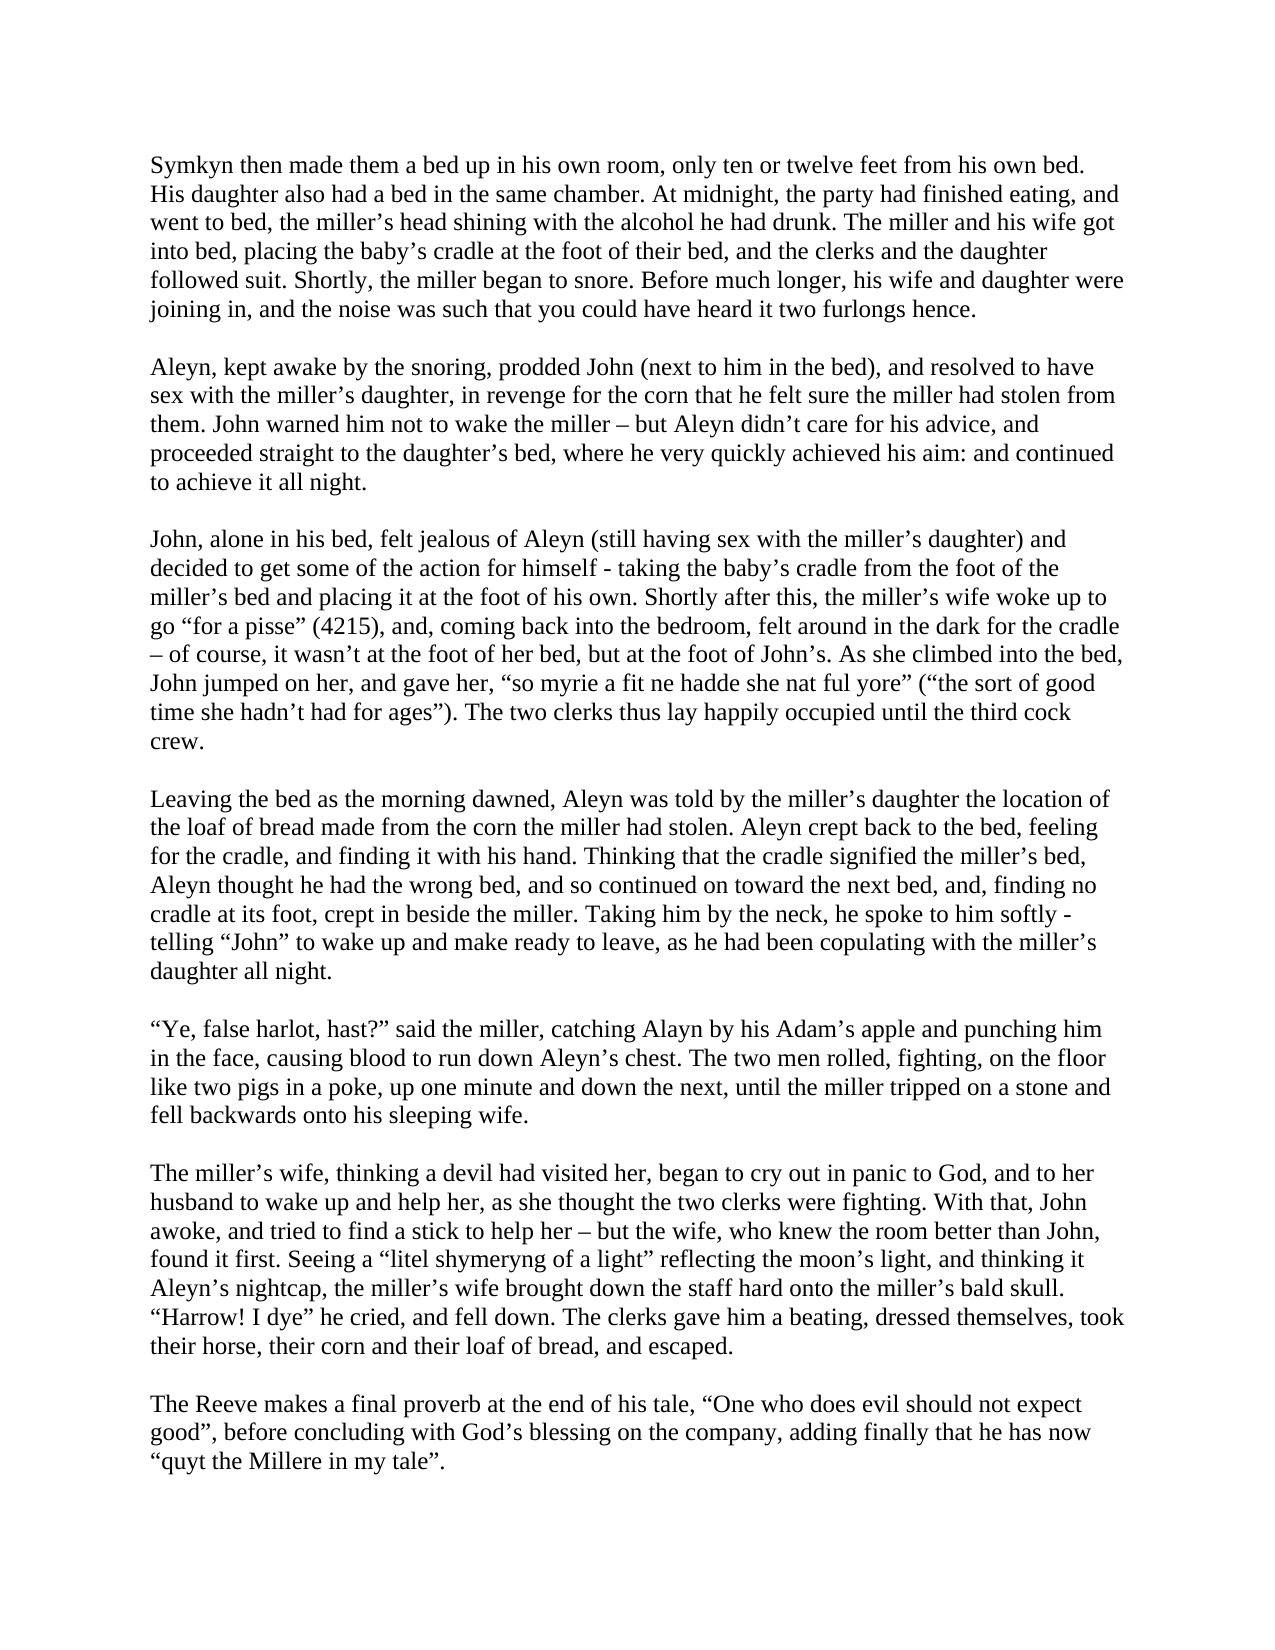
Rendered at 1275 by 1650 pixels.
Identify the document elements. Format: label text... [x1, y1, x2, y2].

text John, alone in his bed, felt jealous of Aleyn (still having sex with the miller’s daughter) and decided to get some of the action for himself - taking the baby’s cradle from the foot of the miller’s bed and placing it at the foot of his own. Shortly after this, the miller’s wife woke up to go “for a pisse” (4215), and, coming back into the bedroom, felt around in the dark for the cradle – of course, it wasn’t at the foot of her bed, but at the foot of John’s. As she climbed into the bed, John jumped on her, and gave her, “so myrie a fit ne hadde she nat ful yore” (“the sort of good time she hadn’t had for ages”). The two clerks thus lay happily occupied until the third cock crew. [150, 524, 1125, 754]
text Leaving the bed as the morning dawned, Aleyn was told by the miller’s daughter the location of the loaf of bread made from the corn the miller had stolen. Aleyn crept back to the bed, feeling for the cradle, and finding it with his hand. Thinking that the cradle signified the miller’s bed, Aleyn thought he had the wrong bed, and so continued on toward the next bed, and, finding no cradle at its foot, crept in beside the miller. Taking him by the neck, he spoke to him softly - telling “John” to wake up and make ready to leave, as he had been copulating with the miller’s daughter all night. [150, 784, 1125, 985]
text Symkyn then made them a bed up in his own room, only ten or twelve feet from his own bed. His daughter also had a bed in the same chamber. At midnight, the party had finished eating, and went to bed, the miller’s head shining with the alcohol he had drunk. The miller and his wife got into bed, placing the baby’s cradle at the foot of their bed, and the clerks and the daughter followed suit. Shortly, the miller began to snore. Before much longer, his wife and daughter were joining in, and the noise was such that you could have heard it two furlongs hence. [150, 150, 1125, 322]
text “Ye, false harlot, hast?” said the miller, catching Alayn by his Adam’s apple and punching him in the face, causing blood to run down Aleyn’s chest. The two men rolled, fighting, on the floor like two pigs in a poke, up one minute and down the next, until the miller tripped on a stone and fell backwards onto his sleeping wife. [150, 1014, 1125, 1129]
text Aleyn, kept awake by the snoring, prodded John (next to him in the bed), and resolved to have sex with the miller’s daughter, in revenge for the corn that he felt sure the miller had stolen from them. John warned him not to wake the miller – but Aleyn didn’t care for his advice, and proceeded straight to the daughter’s bed, where he very quickly achieved his aim: and continued to achieve it all night. [150, 352, 1125, 495]
text The Reeve makes a final proverb at the end of his tale, “One who does evil should not expect good”, before concluding with God’s blessing on the company, adding finally that he has now “quyt the Millere in my tale”. [150, 1389, 1125, 1475]
text The miller’s wife, thinking a devil had visited her, began to cry out in panic to God, and to her husband to wake up and help her, as she thought the two clerks were fighting. With that, John awoke, and tried to find a stick to help her – but the wife, who knew the room better than John, found it first. Seeing a “litel shymeryng of a light” reflecting the moon’s light, and thinking it Aleyn’s nightcap, the miller’s wife brought down the staff hard onto the miller’s bald skull. “Harrow! I dye” he cried, and fell down. The clerks gave him a beating, dressed themselves, took their horse, their corn and their loaf of bread, and escaped. [150, 1158, 1125, 1359]
